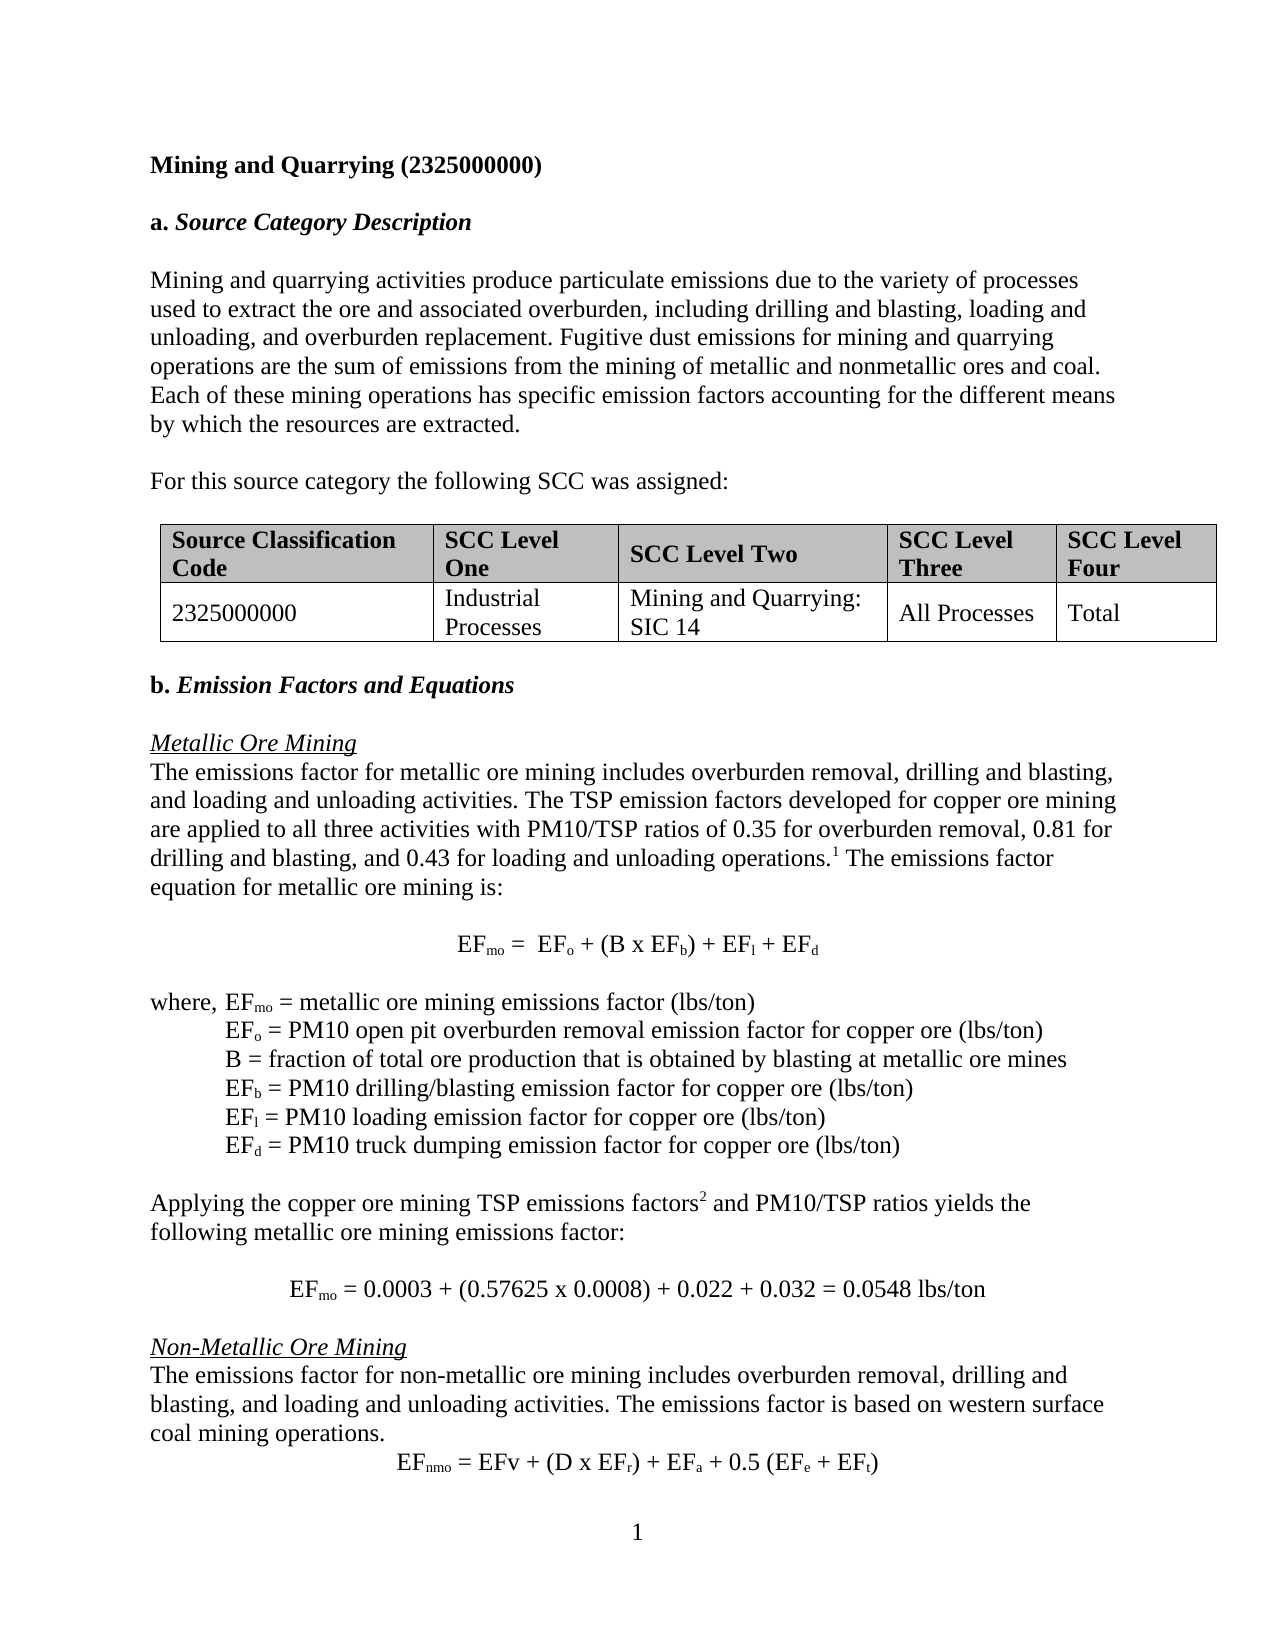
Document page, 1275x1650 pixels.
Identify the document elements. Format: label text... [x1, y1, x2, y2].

text where, EFmo = metallic ore mining emissions factor (lbs/ton) [150, 987, 1125, 1016]
text EFd = PM10 truck dumping emission factor for copper ore (lbs/ton) [150, 1131, 1125, 1159]
table_header SCC Level One [434, 525, 618, 582]
text Mining and Quarrying (2325000000) [150, 150, 1125, 179]
table_cell Industrial Processes [434, 583, 618, 641]
text EFl = PM10 loading emission factor for copper ore (lbs/ton) [150, 1102, 1125, 1131]
text For this source category the following SCC was assigned: [150, 466, 1125, 495]
text Metallic Ore Mining [150, 728, 1125, 757]
text The emissions factor for metallic ore mining includes overburden removal, drilling and blasting, and loading and unloading activities. The TSP emission factors developed for copper ore mining are applied to all three activities with PM10/TSP ratios of 0.35 for overburden removal, 0.81 for drilling and blasting, and 0.43 for loading and unloading operations.1 The emissions factor equation for metallic ore mining is: [150, 757, 1125, 901]
table_header SCC Level Four [1057, 525, 1216, 582]
table_cell Total [1057, 583, 1216, 641]
text EFmo = 0.0003 + (0.57625 x 0.0008) + 0.022 + 0.032 = 0.0548 lbs/ton [150, 1274, 1125, 1303]
text EFo = PM10 open pit overburden removal emission factor for copper ore (lbs/ton) [150, 1016, 1125, 1044]
table_header SCC Level Two [619, 525, 887, 582]
text B = fraction of total ore production that is obtained by blasting at metallic ore mines [150, 1044, 1125, 1073]
table_cell All Processes [888, 583, 1056, 641]
table_header SCC Level Three [888, 525, 1056, 582]
text Non-Metallic Ore Mining [150, 1332, 1125, 1361]
text EFmo = EFo + (B x EFb) + EFl + EFd [150, 929, 1125, 958]
text The emissions factor for non-metallic ore mining includes overburden removal, drilling and blasting, and loading and unloading activities. The emissions factor is based on western surface coal mining operations. [150, 1361, 1125, 1447]
table_cell 2325000000 [161, 583, 433, 641]
text Mining and quarrying activities produce particulate emissions due to the variety of processes used to extract the ore and associated overburden, including drilling and blasting, loading and unloading, and overburden replacement. Fugitive dust emissions for mining and quarrying operations are the sum of emissions from the mining of metallic and nonmetallic ores and coal. Each of these mining operations has specific emission factors accounting for the different means by which the resources are extracted. [150, 265, 1125, 437]
table_header Source Classification Code [161, 525, 433, 582]
text EFb = PM10 drilling/blasting emission factor for copper ore (lbs/ton) [150, 1073, 1125, 1102]
text a. Source Category Description [150, 207, 1125, 236]
table_cell Mining and Quarrying: SIC 14 [619, 583, 887, 641]
text EFnmo = EFv + (D x EFr) + EFa + 0.5 (EFe + EFt) [150, 1447, 1125, 1476]
text b. Emission Factors and Equations [150, 671, 1125, 699]
text Applying the copper ore mining TSP emissions factors2 and PM10/TSP ratios yields the following metallic ore mining emissions factor: [150, 1188, 1125, 1246]
